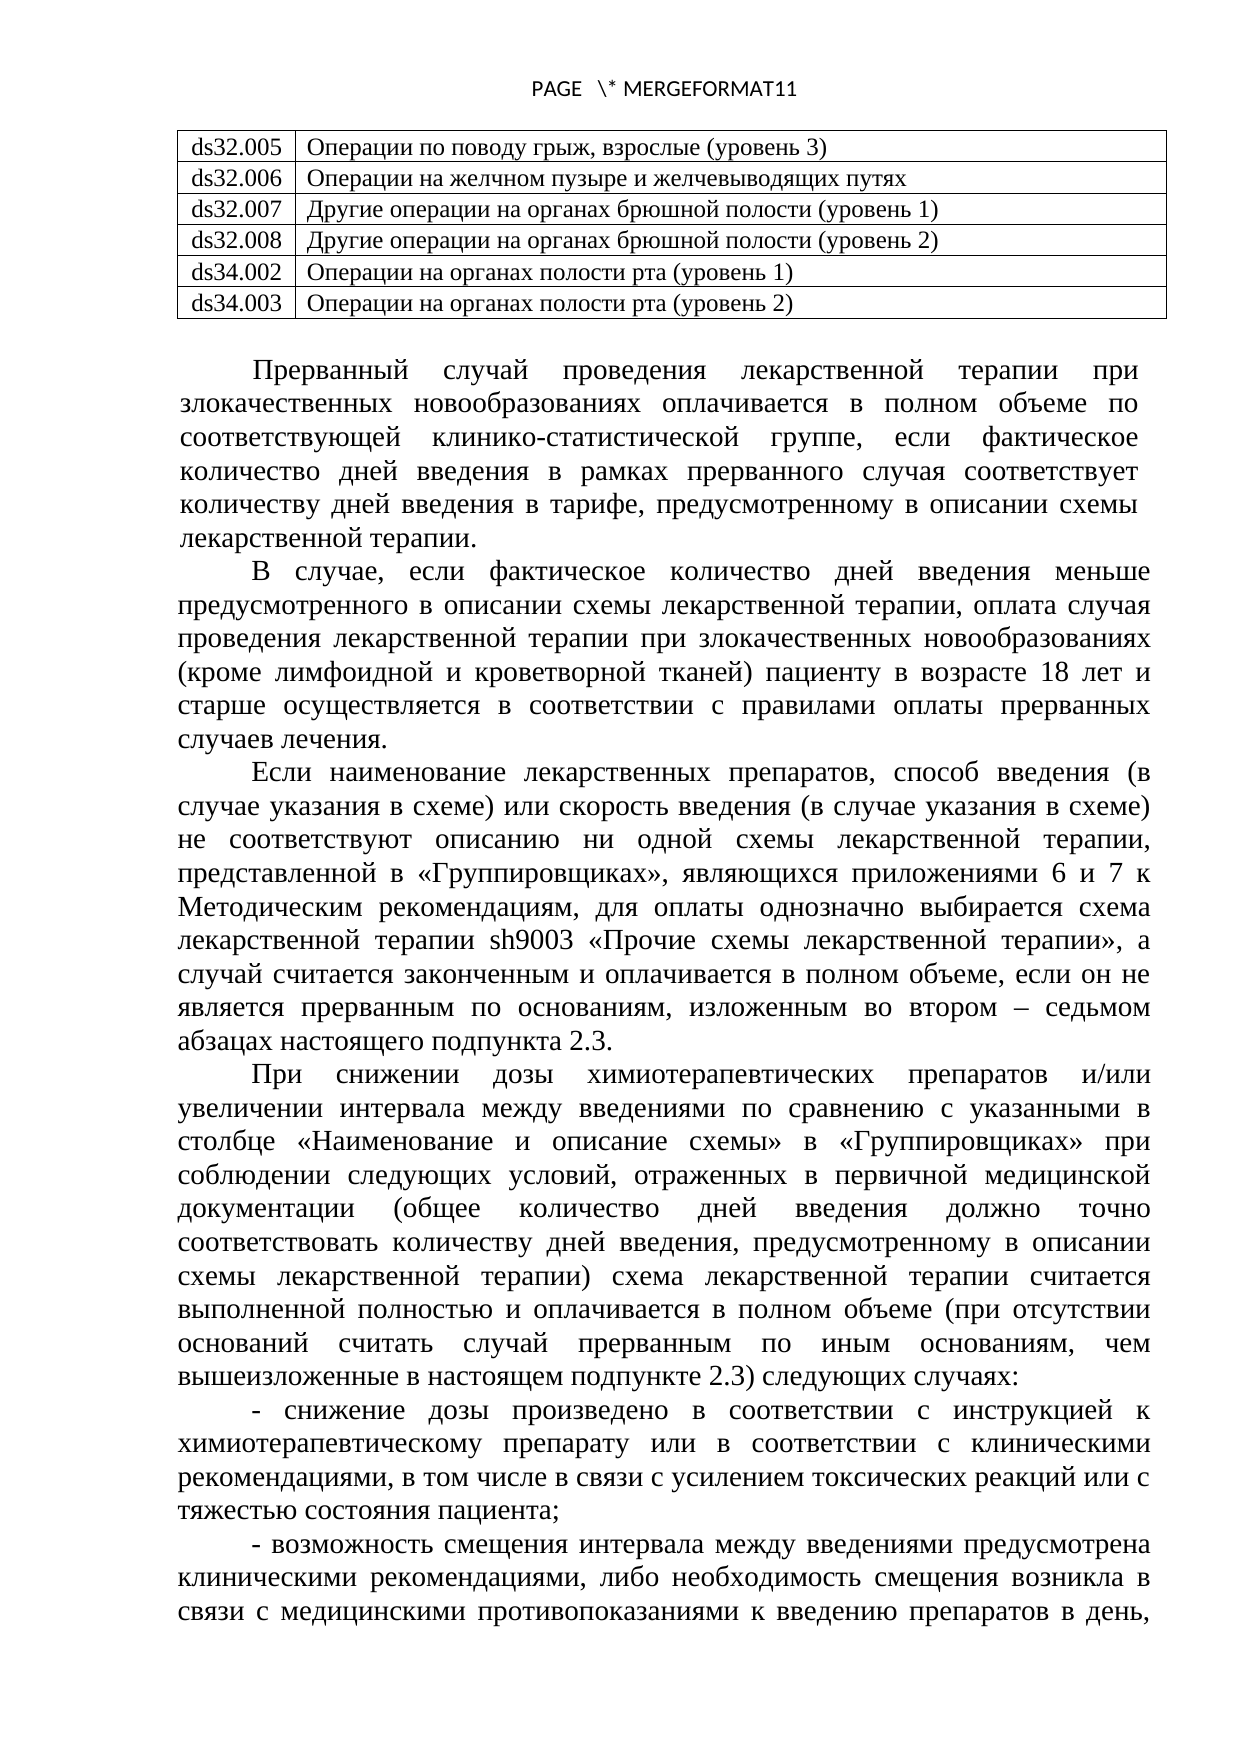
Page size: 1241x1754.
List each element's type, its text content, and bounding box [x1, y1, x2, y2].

text При снижении дозы химиотерапевтических препаратов и/или увеличении интервала между введениями по сравнению с указанными в столбце «Наименование и описание схемы» в «Группировщиках» при соблюдении следующих условий, отраженных в первичной медицинской документации (общее количество дней введения должно точно соответствовать количеству дней введения, предусмотренному в описании схемы лекарственной терапии) схема лекарственной терапии считается выполненной полностью и оплачивается в полном объеме (при отсутствии оснований считать случай прерванным по иным основаниям, чем вышеизложенные в настоящем подпункте 2.3) следующих случаях: [177, 1056, 1152, 1392]
text В случае, если фактическое количество дней введения меньше предусмотренного в описании схемы лекарственной терапии, оплата случая проведения лекарственной терапии при злокачественных новообразованиях (кроме лимфоидной и кроветворной тканей) пациенту в возрасте 18 лет и старше осуществляется в соответствии с правилами оплаты прерванных случаев лечения. [177, 553, 1152, 754]
table_cell Другие операции на органах брюшной полости (уровень 1) [296, 194, 1166, 224]
table_cell Другие операции на органах брюшной полости (уровень 2) [296, 225, 1166, 255]
table_cell Операции на органах полости рта (уровень 1) [296, 256, 1166, 286]
table_cell ds34.003 [178, 287, 295, 317]
table_cell Операции по поводу грыж, взрослые (уровень 3) [296, 131, 1166, 161]
table_cell ds32.006 [178, 162, 295, 192]
table_cell ds34.002 [178, 256, 295, 286]
table_cell ds32.008 [178, 225, 295, 255]
text - снижение дозы произведено в соответствии с инструкцией к химиотерапевтическому препарату или в соответствии с клиническими рекомендациями, в том числе в связи с усилением токсических реакций или с тяжестью состояния пациента; [177, 1392, 1152, 1526]
text Прерванный случай проведения лекарственной терапии при злокачественных новообразованиях оплачивается в полном объеме по соответствующей клинико-статистической группе, если фактическое количество дней введения в рамках прерванного случая соответствует количеству дней введения в тарифе, предусмотренному в описании схемы лекарственной терапии. [179, 352, 1139, 553]
table_cell Операции на желчном пузыре и желчевыводящих путях [296, 162, 1166, 192]
text Если наименование лекарственных препаратов, способ введения (в случае указания в схеме) или скорость введения (в случае указания в схеме) не соответствуют описанию ни одной схемы лекарственной терапии, представленной в «Группировщиках», являющихся приложениями 6 и 7 к Методическим рекомендациям, для оплаты однозначно выбирается схема лекарственной терапии sh9003 «Прочие схемы лекарственной терапии», а случай считается законченным и оплачивается в полном объеме, если он не является прерванным по основаниям, изложенным во втором – седьмом абзацах настоящего подпункта 2.3. [177, 754, 1152, 1056]
table_cell ds32.005 [178, 131, 295, 161]
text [177, 1526, 1152, 1627]
table_cell ds32.007 [178, 194, 295, 224]
table_cell Операции на органах полости рта (уровень 2) [296, 287, 1166, 317]
